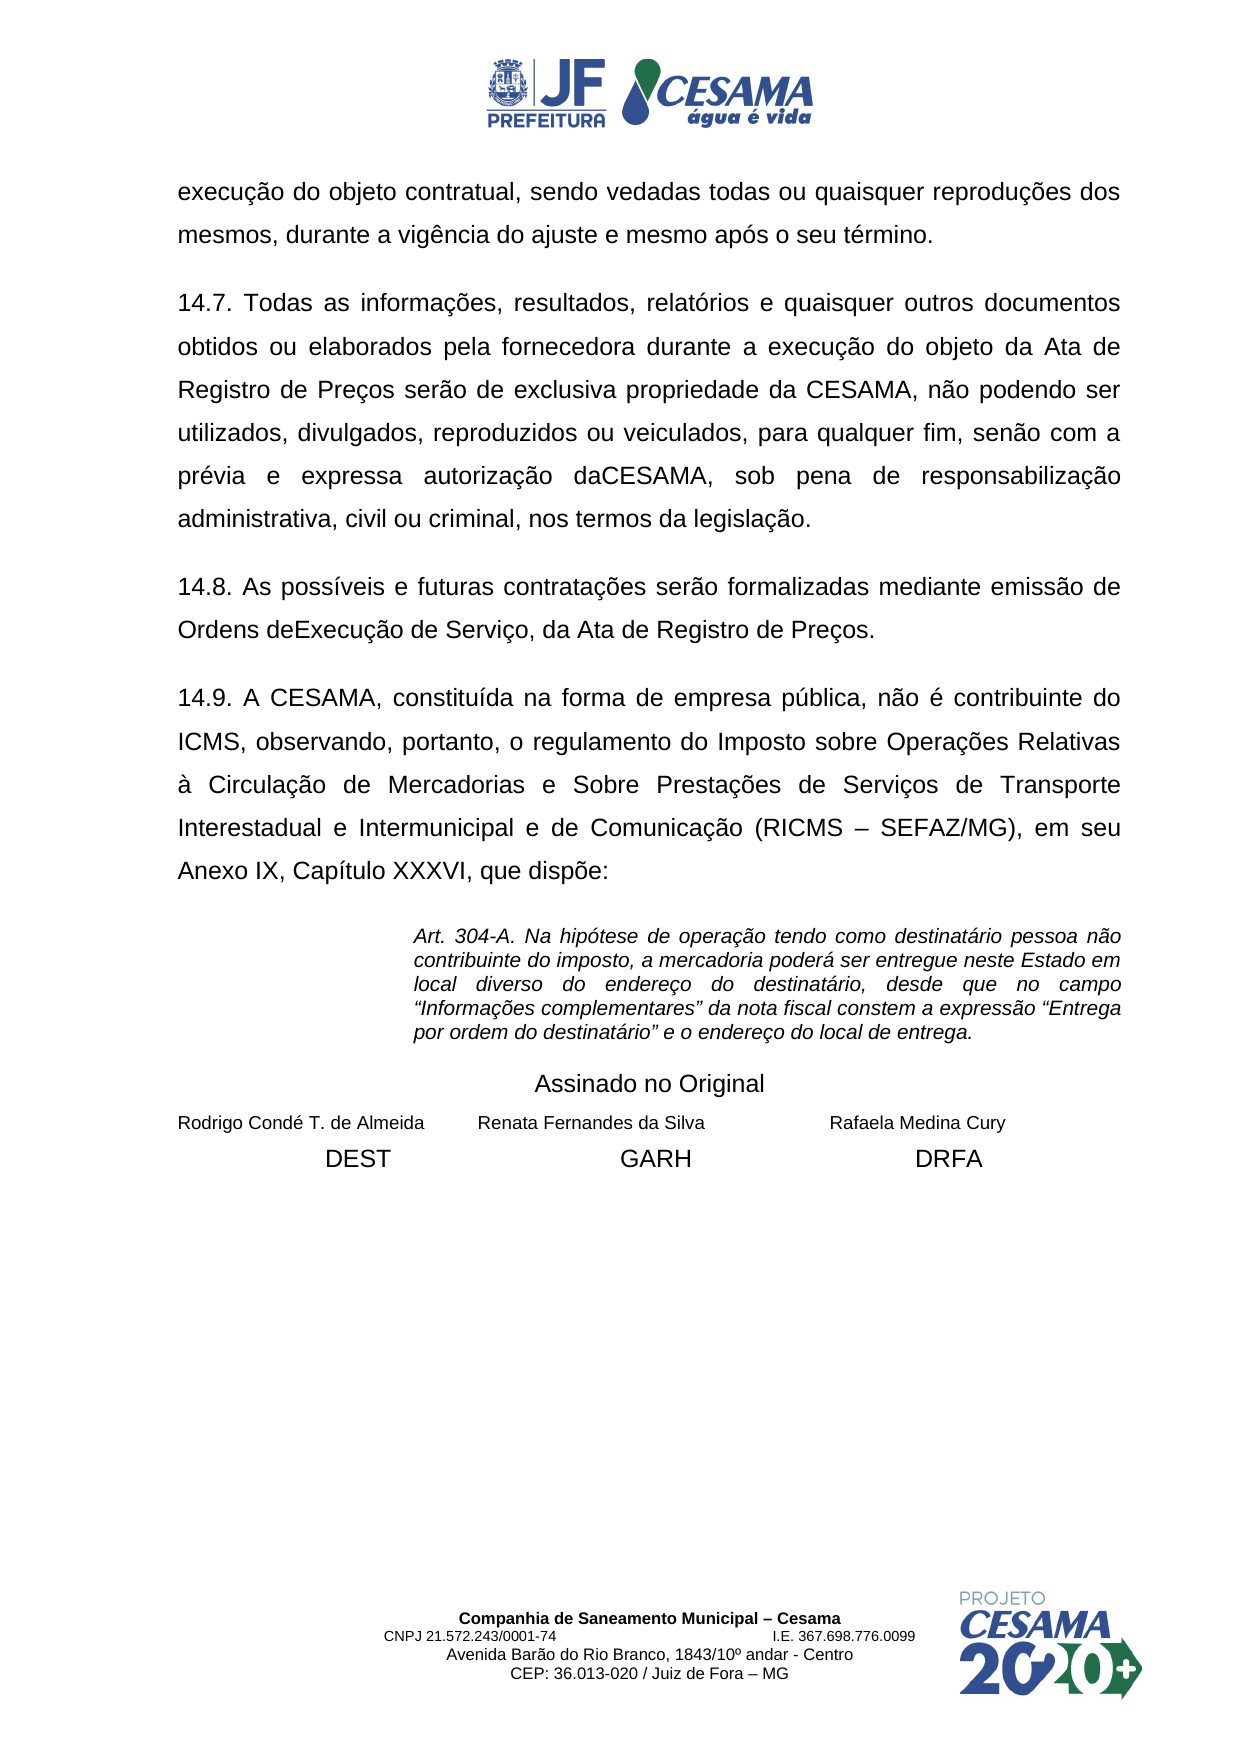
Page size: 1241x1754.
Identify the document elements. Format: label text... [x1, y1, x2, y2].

text 14.8. As possíveis e futuras contratações serão formalizadas mediante emissão de Ordens deExecução de Serviço, da Ata de Registro de Preços. [177, 572, 1122, 644]
text Assinado no Original [177, 1069, 1122, 1098]
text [177, 177, 1122, 249]
text Art. 304-A. Na hipótese de operação tendo como destinatário pessoa não contribuinte do imposto, a mercadoria poderá ser entregue neste Estado em local diverso do endereço do destinatário, desde que no campo “Informações complementares” da nota fiscal constem a expressão “Entrega por ordem do destinatário” e o endereço do local de entrega. [413, 924, 1122, 1044]
picture [959, 1591, 1143, 1700]
picture [486, 59, 813, 128]
text 14.9. A CESAMA, constituída na forma de empresa pública, não é contribuinte do ICMS, observando, portanto, o regulamento do Imposto sobre Operações Relativas à Circulação de Mercadorias e Sobre Prestações de Serviços de Transporte Interestadual e Intermunicipal e de Comunicação (RICMS – SEFAZ/MG), em seu Anexo IX, Capítulo XXXVI, que dispõe: [177, 683, 1122, 885]
text DEST GARH DRFA [251, 1144, 1122, 1173]
text 14.7. Todas as informações, resultados, relatórios e quaisquer outros documentos obtidos ou elaborados pela fornecedora durante a execução do objeto da Ata de Registro de Preços serão de exclusiva propriedade da CESAMA, não podendo ser utilizados, divulgados, reproduzidos ou veiculados, para qualquer fim, senão com a prévia e expressa autorização daCESAMA, sob pena de responsabilização administrativa, civil ou criminal, nos termos da legislação. [177, 288, 1122, 533]
text Rodrigo Condé T. de Almeida Renata Fernandes da Silva Rafaela Medina Cury [177, 1112, 1122, 1133]
